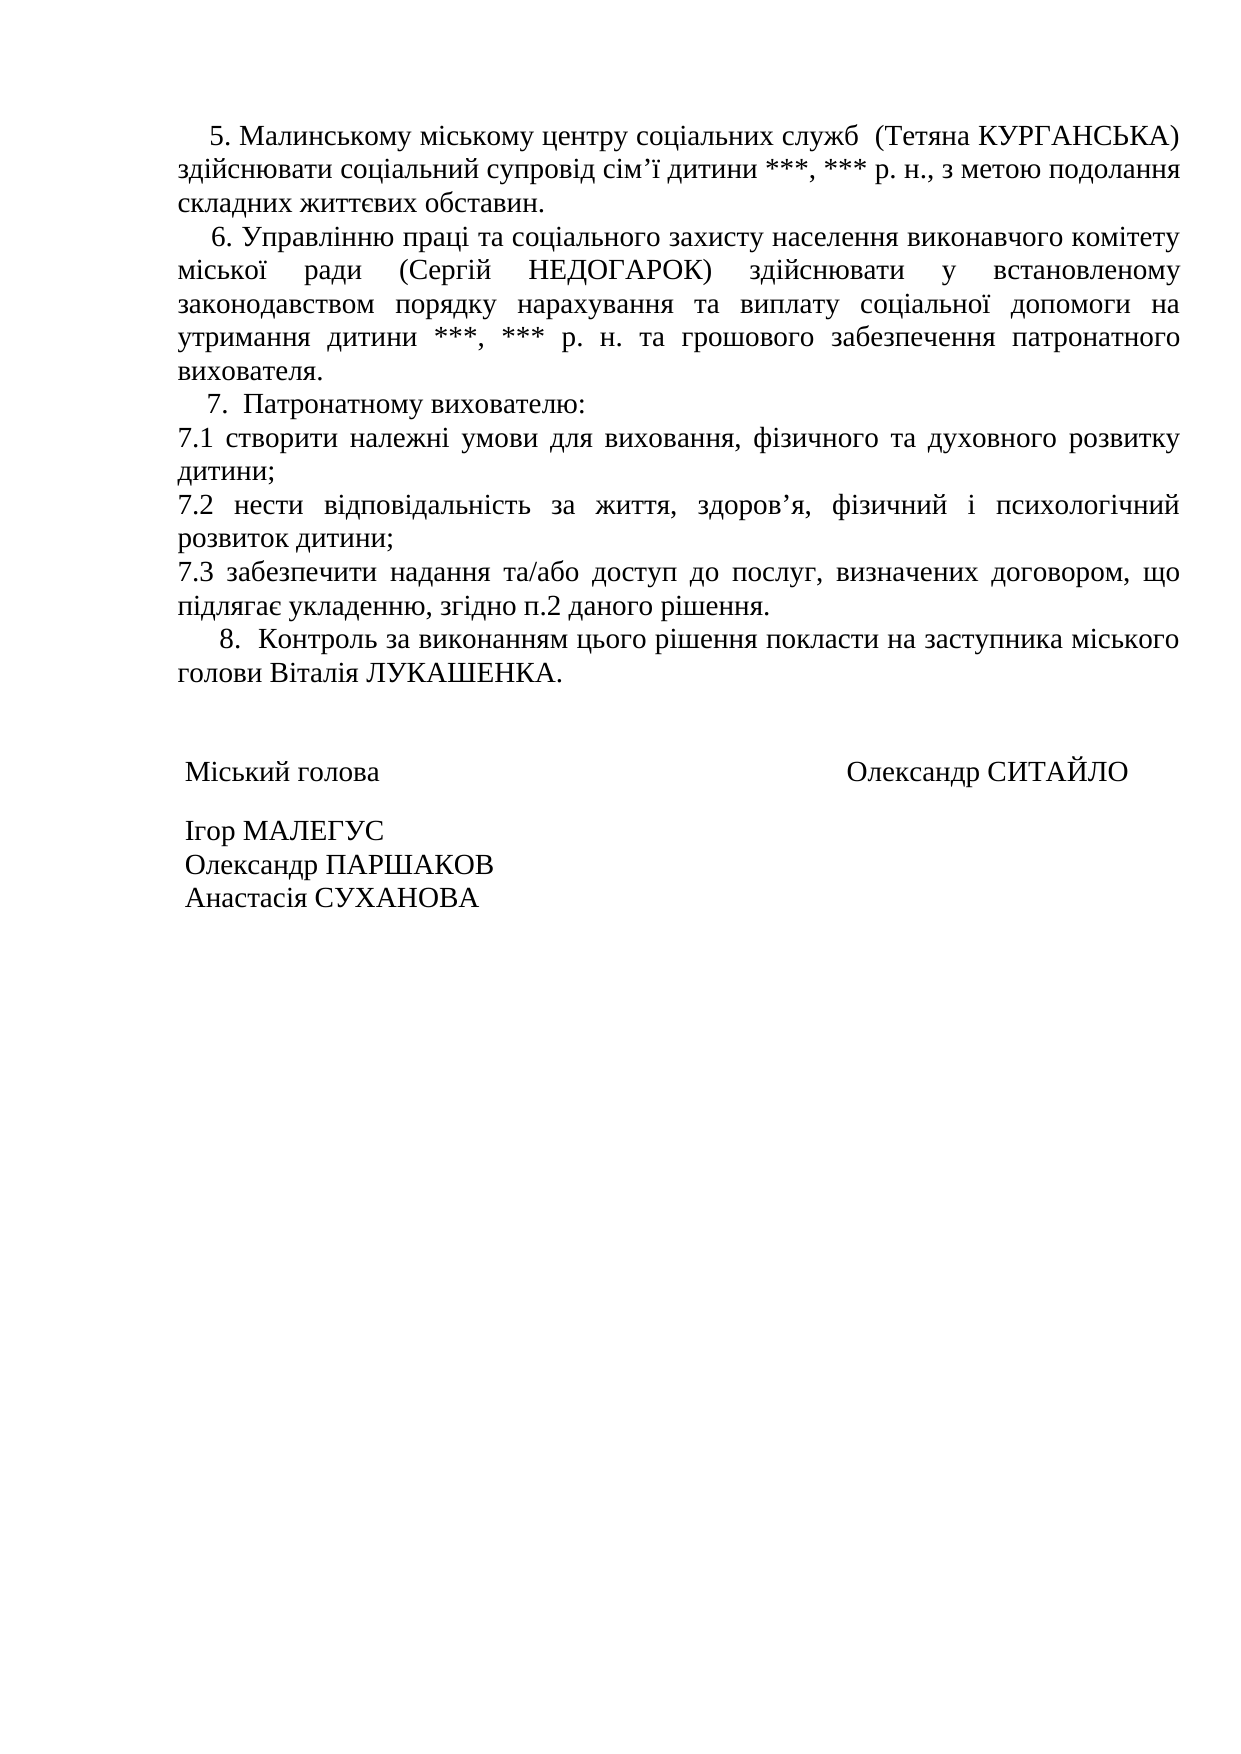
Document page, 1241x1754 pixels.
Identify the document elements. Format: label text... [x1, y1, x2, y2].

text 7.2 нести відповідальність за життя, здоров’я, фізичний і психологічний розвиток дитини; [177, 487, 1181, 554]
text Ігор МАЛЕГУС [177, 813, 1181, 847]
text 7. Патронатному вихователю: [177, 386, 1181, 420]
text Міський голова Олександр СИТАЙЛО [177, 754, 1181, 788]
text 7.3 забезпечити надання та/або доступ до послуг, визначених договором, що підлягає укладенню, згідно п.2 даного рішення. [177, 554, 1181, 621]
text Олександр ПАРШАКОВ [177, 847, 1181, 881]
text 8. Контроль за виконанням цього рішення покласти на заступника міського голови Віталія ЛУКАШЕНКА. [177, 621, 1181, 688]
text 6. Управлінню праці та соціального захисту населення виконавчого комітету міської ради (Сергій НЕДОГАРОК) здійснювати у встановленому законодавством порядку нарахування та виплату соціальної допомоги на утримання дитини ***, *** р. н. та грошового забезпечення патронатного вихователя. [177, 219, 1181, 386]
text 7.1 створити належні умови для виховання, фізичного та духовного розвитку дитини; [177, 420, 1181, 487]
text 5. Малинському міському центру соціальних служб (Тетяна КУРГАНСЬКА) здійснювати соціальний супровід сім’ї дитини ***, *** р. н., з метою подолання складних життєвих обставин. [177, 118, 1181, 219]
text Анастасія СУХАНОВА [177, 881, 1181, 914]
